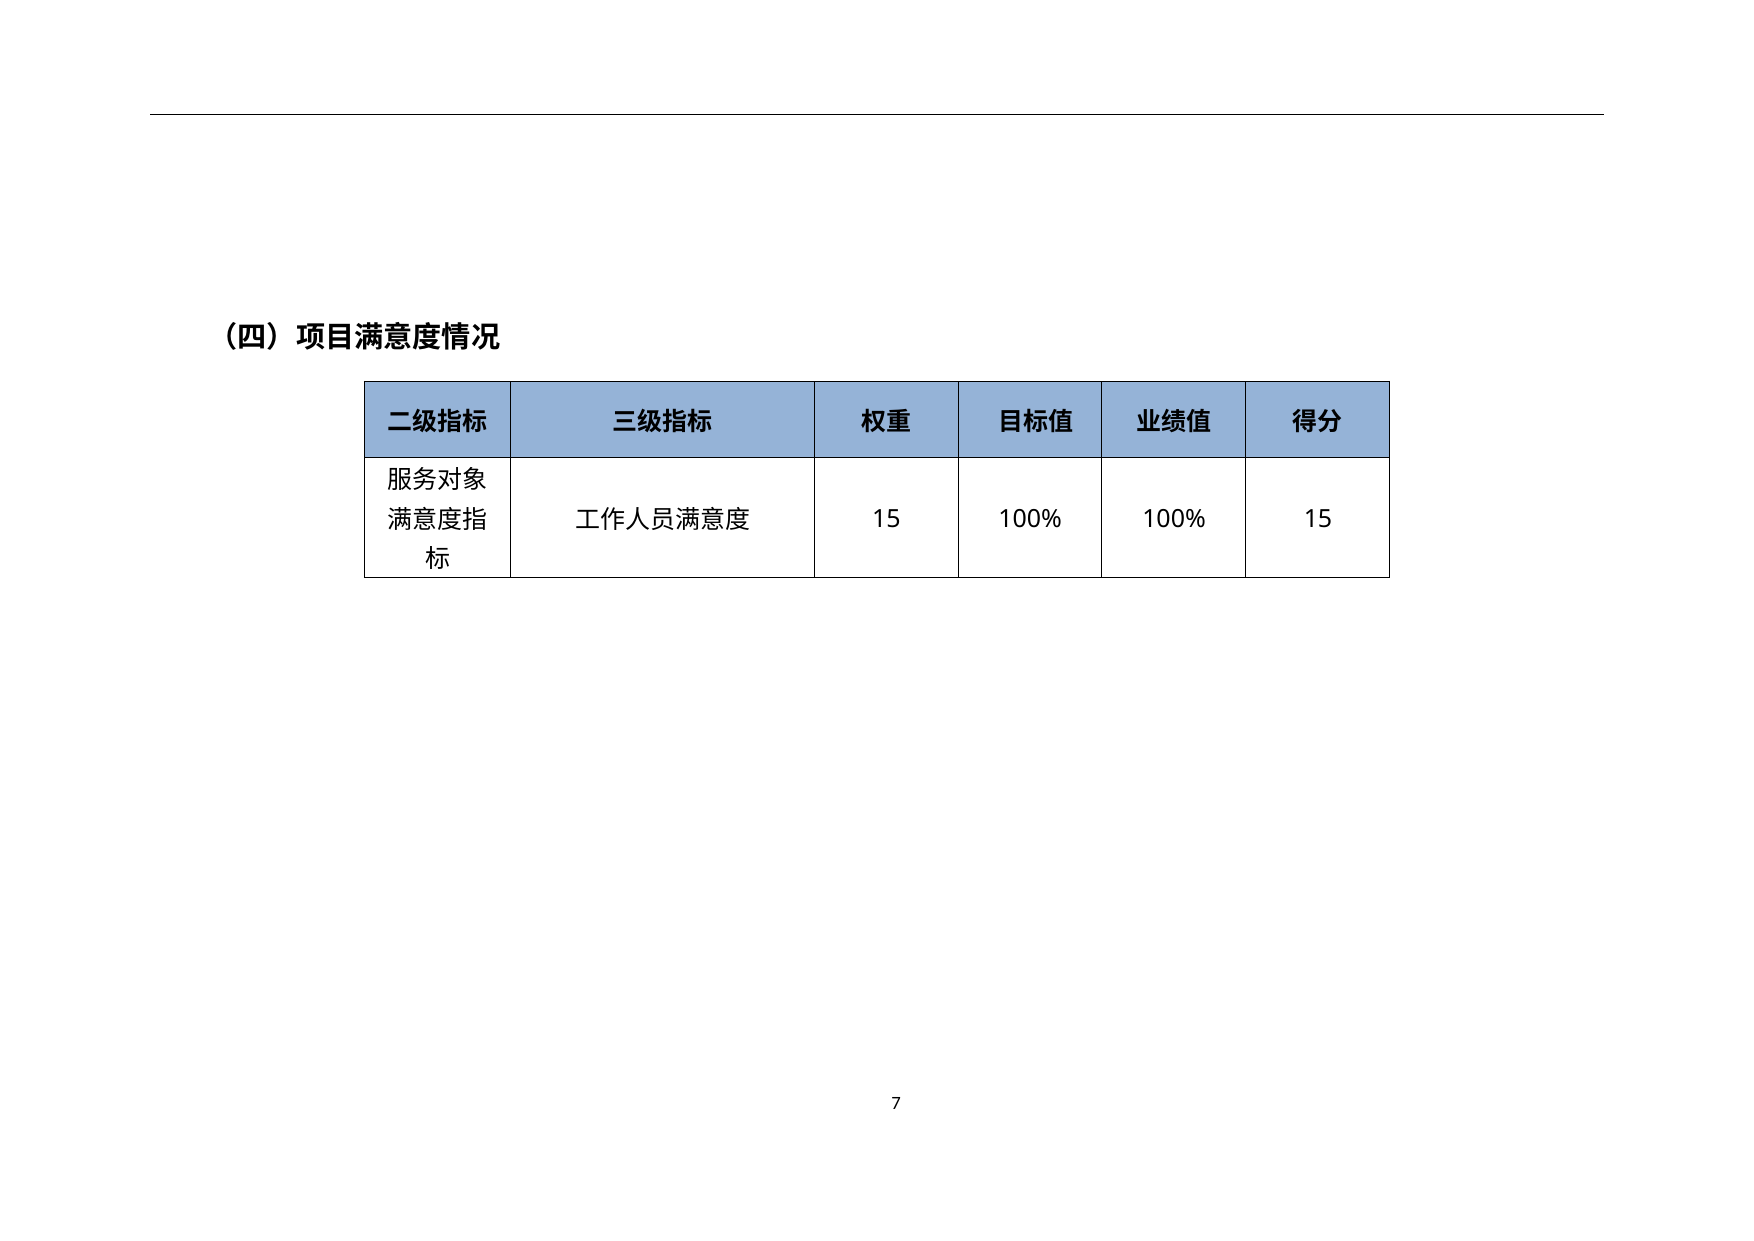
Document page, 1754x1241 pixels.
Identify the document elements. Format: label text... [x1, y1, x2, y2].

table_header 业绩值 [1102, 382, 1245, 457]
table_cell 服务对象满意度指标 [365, 458, 510, 577]
table_header 权重 [815, 382, 958, 457]
table_cell 15 [1246, 458, 1389, 577]
table_header 目标值 [959, 382, 1101, 457]
table_cell 工作人员满意度 [511, 458, 814, 577]
table_cell 15 [815, 458, 958, 577]
table_cell 100% [959, 458, 1101, 577]
table_header 二级指标 [365, 382, 510, 457]
table_cell 100% [1102, 458, 1245, 577]
table_header 得分 [1246, 382, 1389, 457]
text （四）项目满意度情况 [208, 295, 1604, 374]
table_header 三级指标 [511, 382, 814, 457]
